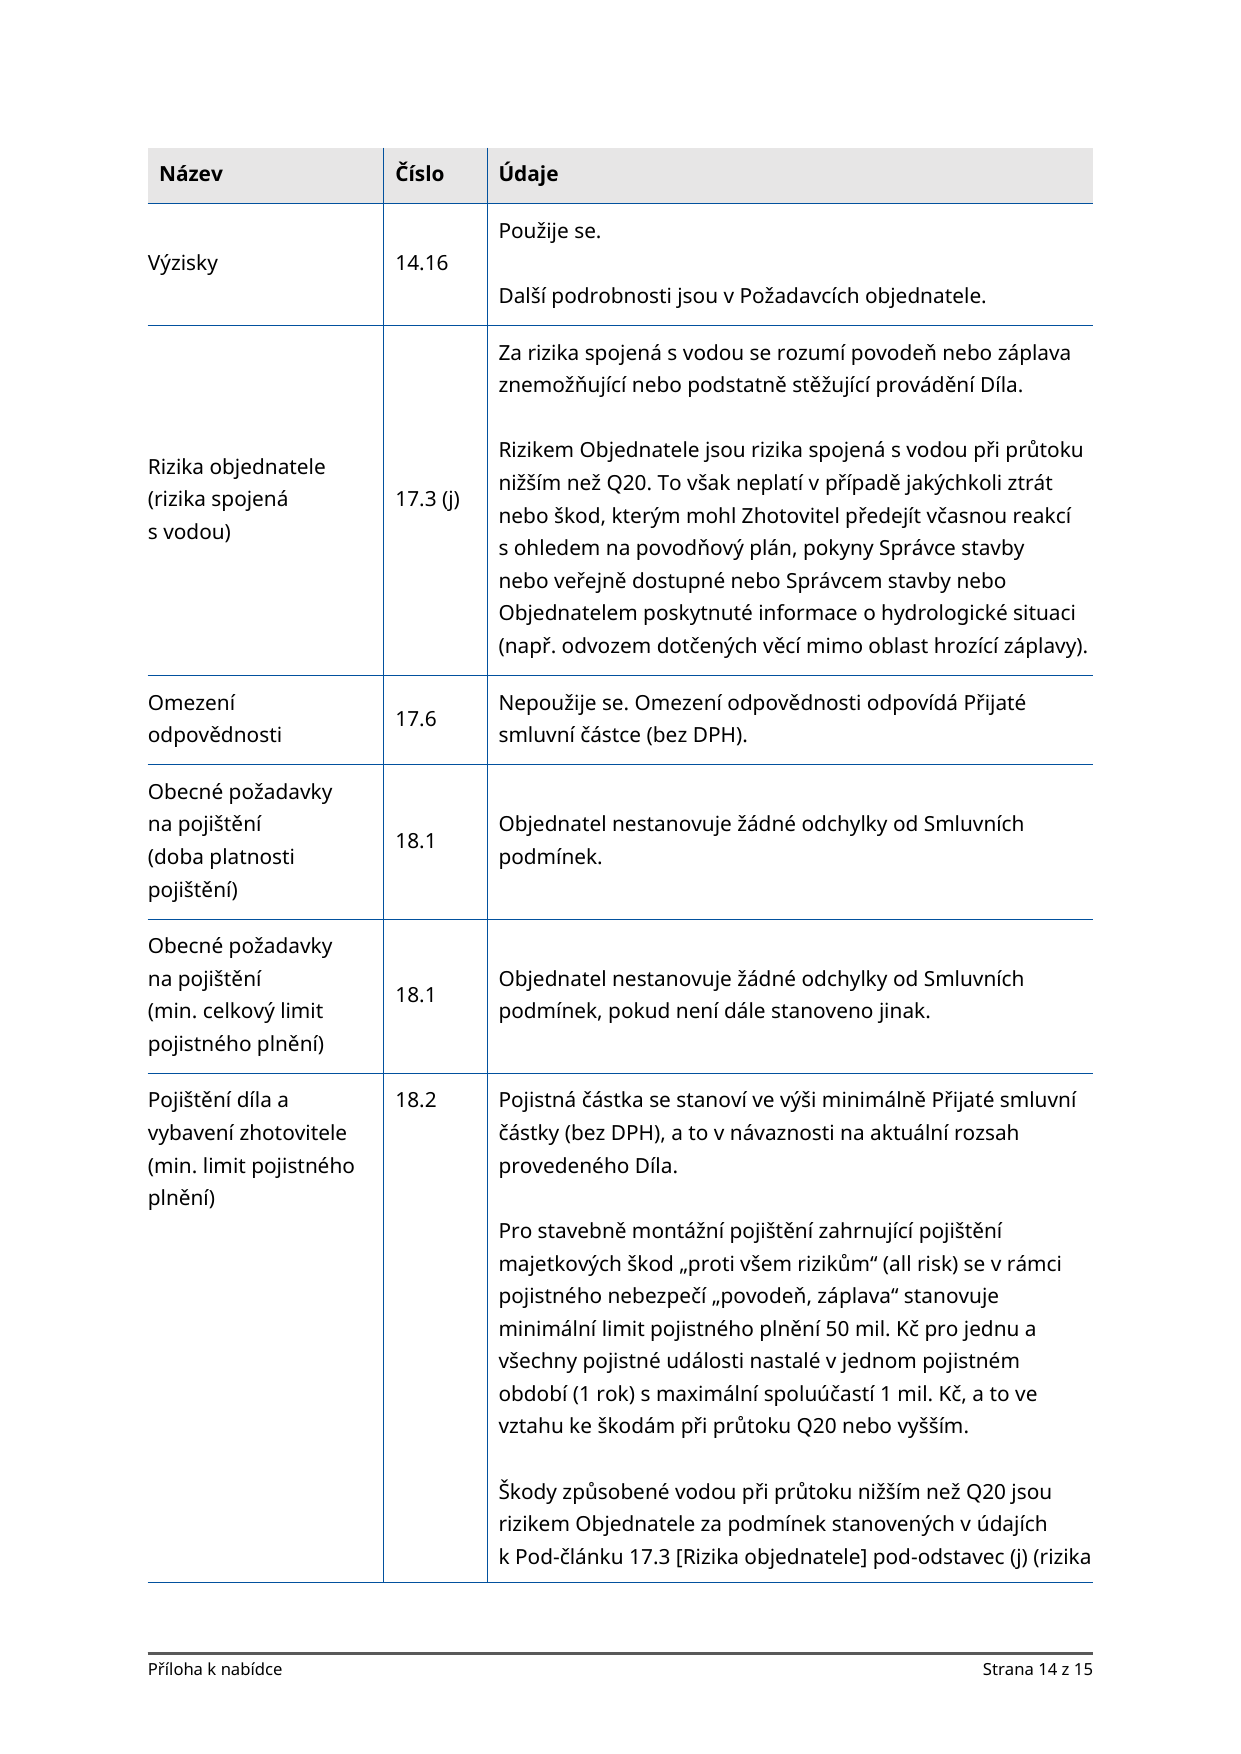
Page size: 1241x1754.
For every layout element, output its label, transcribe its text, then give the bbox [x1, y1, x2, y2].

table_cell Obecné požadavky na pojištění (min. celkový limit pojistného plnění) [148, 920, 383, 1073]
table_cell Výzisky [148, 204, 383, 325]
table_cell 17.6 [384, 676, 487, 764]
table_header Číslo [384, 148, 487, 203]
table_cell 18.1 [384, 765, 487, 918]
table_cell 18.2 [384, 1074, 487, 1582]
table_cell 17.3 (j) [384, 326, 487, 675]
table_cell Objednatel nestanovuje žádné odchylky od Smluvních podmínek, pokud není dále stanoveno jinak. [488, 920, 1093, 1073]
table_cell 14.16 [384, 204, 487, 325]
table_cell Rizika objednatele (rizika spojená s vodou) [148, 326, 383, 675]
table_cell Omezení odpovědnosti [148, 676, 383, 764]
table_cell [488, 1074, 1093, 1582]
table_cell Objednatel nestanovuje žádné odchylky od Smluvních podmínek. [488, 765, 1093, 918]
table_cell Obecné požadavky na pojištění (doba platnosti pojištění) [148, 765, 383, 918]
table_cell Nepoužije se. Omezení odpovědnosti odpovídá Přijaté smluvní částce (bez DPH). [488, 676, 1093, 764]
table_cell 18.1 [384, 920, 487, 1073]
table_cell Za rizika spojená s vodou se rozumí povodeň nebo záplava znemožňující nebo podstatně stěžující provádění Díla. Rizikem Objednatele jsou rizika spojená s vodou při průtoku nižším než Q20. To však neplatí v případě jakýchkoli ztrát nebo škod, kterým mohl Zhotovitel předejít včasnou reakcí s ohledem na povodňový plán, pokyny Správce stavby nebo veřejně dostupné nebo Správcem stavby nebo Objednatelem poskytnuté informace o hydrologické situaci (např. odvozem dotčených věcí mimo oblast hrozící záplavy). [488, 326, 1093, 675]
table_header Údaje [488, 148, 1093, 203]
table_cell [148, 1074, 383, 1582]
table_header Název [148, 148, 383, 203]
table_cell Použije se. Další podrobnosti jsou v Požadavcích objednatele. [488, 204, 1093, 325]
